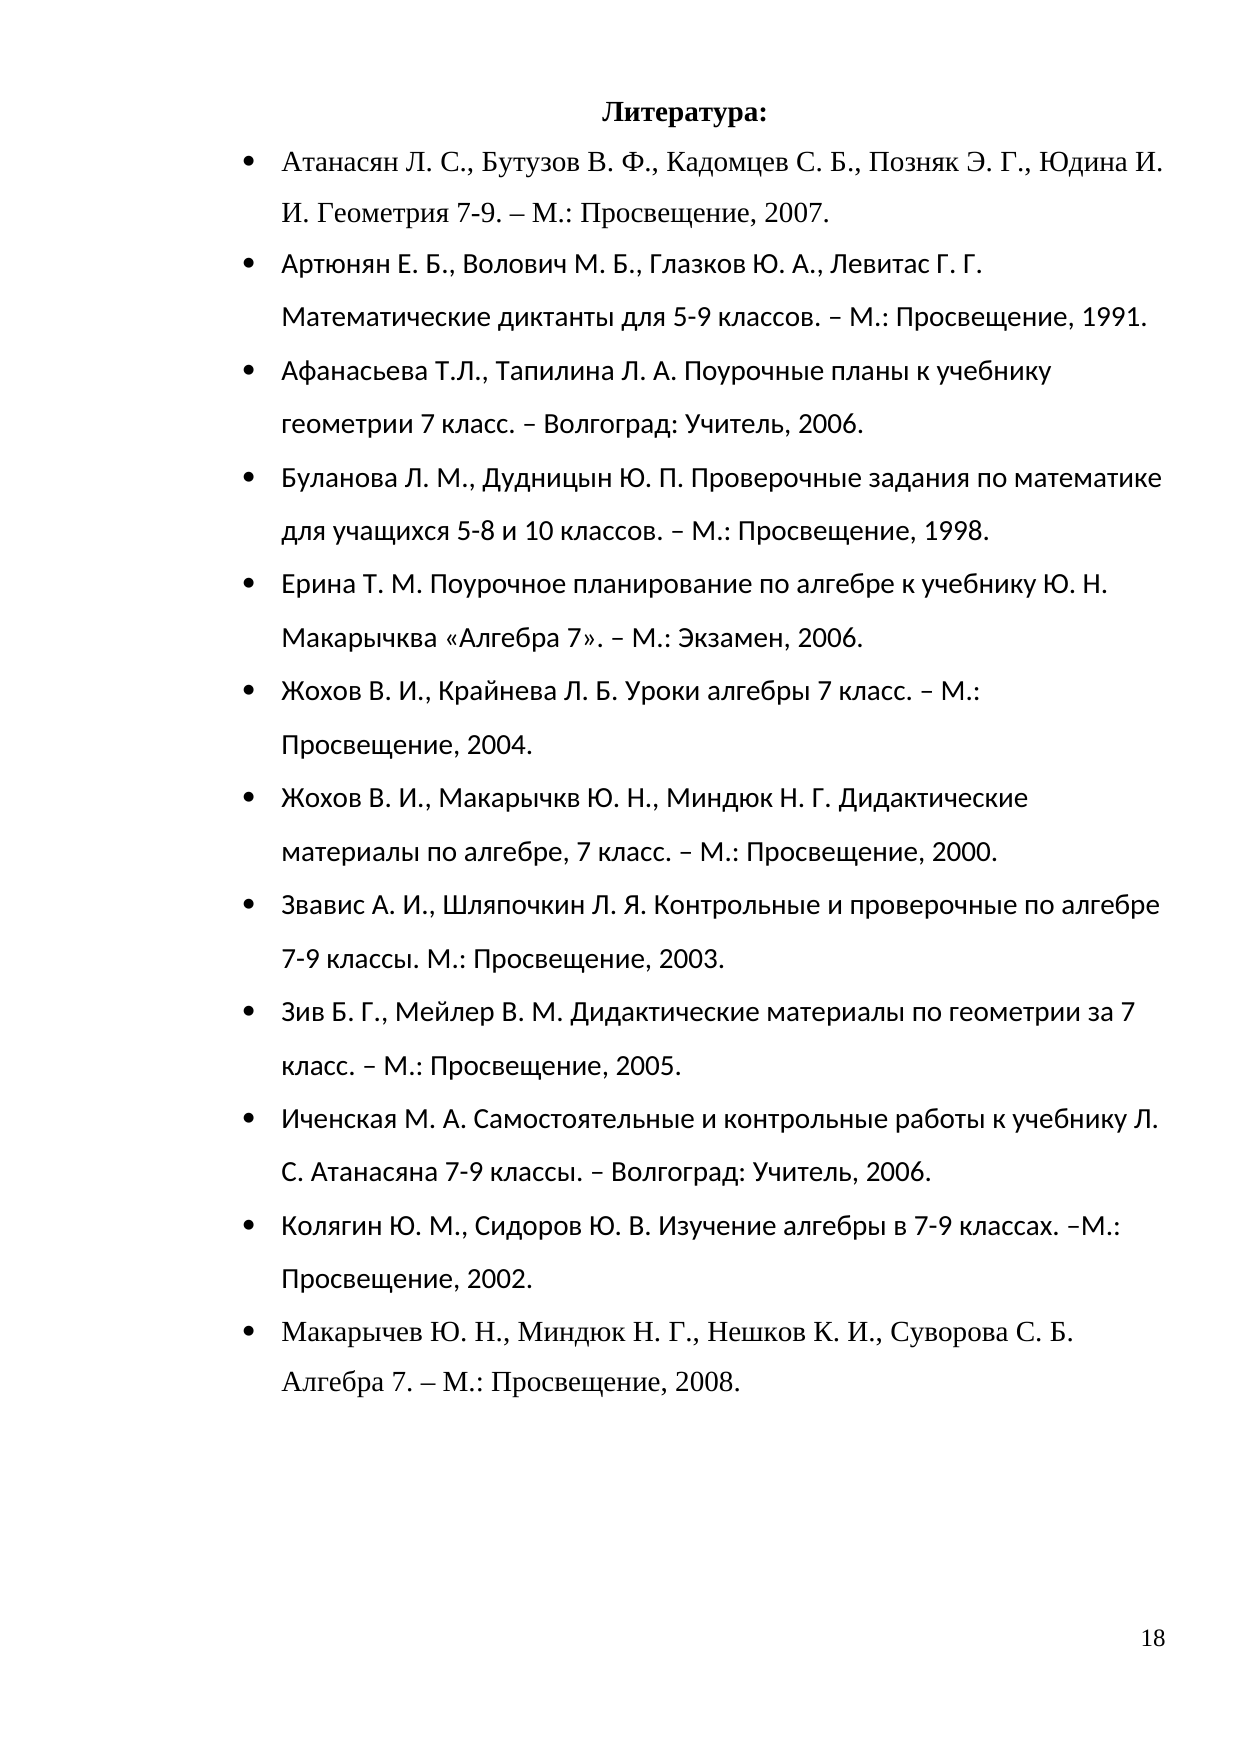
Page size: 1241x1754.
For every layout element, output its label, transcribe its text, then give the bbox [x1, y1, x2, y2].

list Афанасьева Т.Л., Тапилина Л. А. Поурочные планы к учебнику геометрии 7 класс. – Волгоград: Учитель, 2006. [244, 352, 1165, 441]
list Буланова Л. М., Дудницын Ю. П. Проверочные задания по математике для учащихся 5-8 и 10 классов. – М.: Просвещение, 1998. [244, 459, 1165, 548]
list Макарычев Ю. Н., Миндюк Н. Г., Нешков К. И., Суворова С. Б. Алгебра 7. – М.: Просвещение, 2008. [244, 1314, 1165, 1398]
list Звавис А. И., Шляпочкин Л. Я. Контрольные и проверочные по алгебре 7-9 классы. М.: Просвещение, 2003. [244, 886, 1165, 975]
list Артюнян Е. Б., Волович М. Б., Глазков Ю. А., Левитас Г. Г. Математические диктанты для 5-9 классов. – М.: Просвещение, 1991. [244, 245, 1165, 334]
list Атанасян Л. С., Бутузов В. Ф., Кадомцев С. Б., Позняк Э. Г., Юдина И. И. Геометрия 7-9. – М.: Просвещение, 2007. [244, 144, 1165, 228]
list Зив Б. Г., Мейлер В. М. Дидактические материалы по геометрии за 7 класс. – М.: Просвещение, 2005. [244, 993, 1165, 1082]
list Иченская М. А. Самостоятельные и контрольные работы к учебнику Л. С. Атанасяна 7-9 классы. – Волгоград: Учитель, 2006. [244, 1100, 1165, 1189]
list Жохов В. И., Макарычкв Ю. Н., Миндюк Н. Г. Дидактические материалы по алгебре, 7 класс. – М.: Просвещение, 2000. [244, 779, 1165, 868]
list Колягин Ю. М., Сидоров Ю. В. Изучение алгебры в 7-9 классах. –М.: Просвещение, 2002. [244, 1207, 1165, 1296]
list Ерина Т. М. Поурочное планирование по алгебре к учебнику Ю. Н. Макарычква «Алгебра 7». – М.: Экзамен, 2006. [244, 566, 1165, 655]
list Жохов В. И., Крайнева Л. Б. Уроки алгебры 7 класс. – М.: Просвещение, 2004. [244, 672, 1165, 762]
text Литература: [131, 94, 1165, 127]
